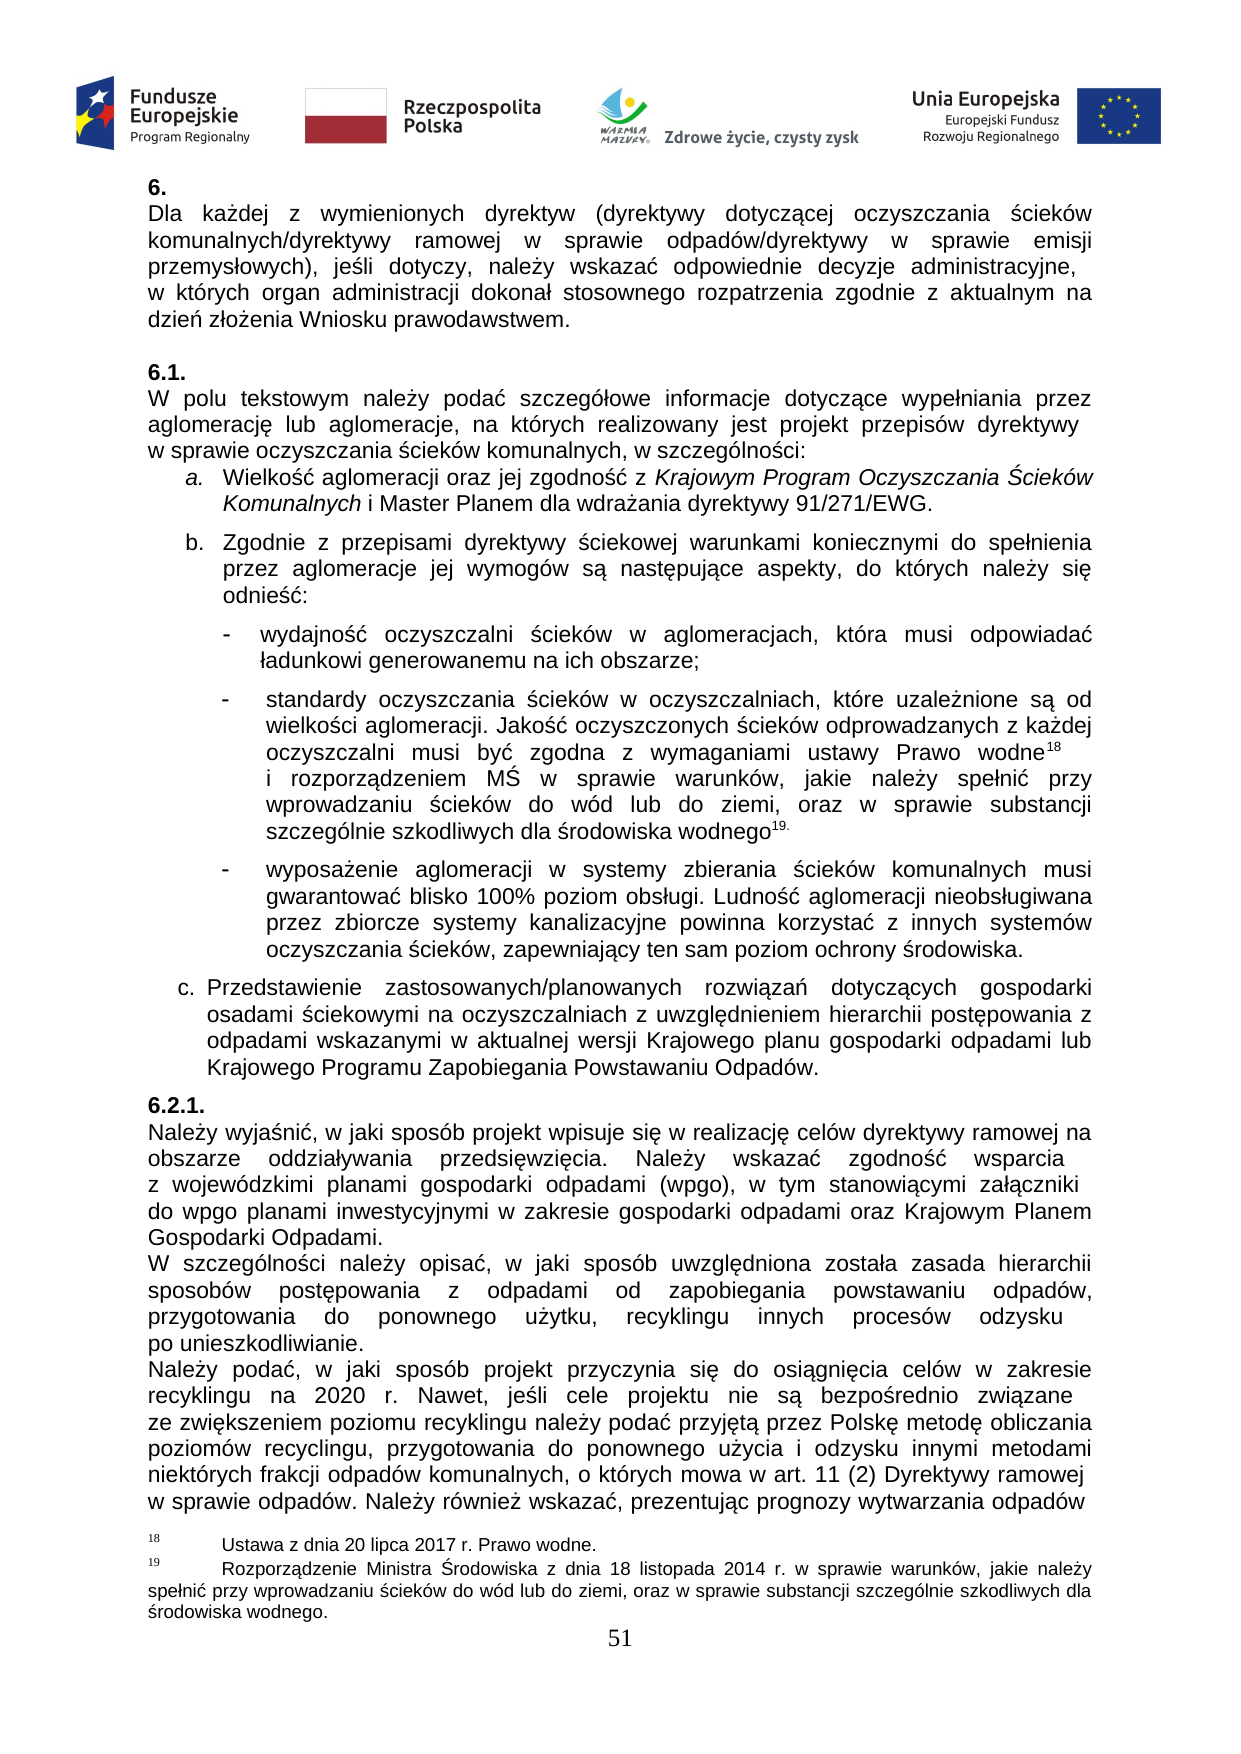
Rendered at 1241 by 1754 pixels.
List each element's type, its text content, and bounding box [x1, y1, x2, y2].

text W szczególności należy opisać, w jaki sposób uwzględniona została zasada hierarchii sposobów postępowania z odpadami od zapobiegania powstawaniu odpadów, przygotowania do ponownego użytku, recyklingu innych procesów odzysku po unieszkodliwianie. [148, 1250, 1093, 1356]
list wydajność oczyszczalni ścieków w aglomeracjach, która musi odpowiadać ładunkowi generowanemu na ich obszarze; [223, 621, 1093, 673]
text Dla każdej z wymienionych dyrektyw (dyrektywy dotyczącej oczyszczania ścieków komunalnych/dyrektywy ramowej w sprawie odpadów/dyrektywy w sprawie emisji przemysłowych), jeśli dotyczy, należy wskazać odpowiednie decyzje administracyjne, w których organ administracji dokonał stosownego rozpatrzenia zgodnie z aktualnym na dzień złożenia Wniosku prawodawstwem. [148, 200, 1093, 332]
text Należy wyjaśnić, w jaki sposób projekt wpisuje się w realizację celów dyrektywy ramowej na obszarze oddziaływania przedsięwzięcia. Należy wskazać zgodność wsparcia z wojewódzkimi planami gospodarki odpadami (wpgo), w tym stanowiącymi załączniki do wpgo planami inwestycyjnymi w zakresie gospodarki odpadami oraz Krajowym Planem Gospodarki Odpadami. [148, 1119, 1093, 1250]
list Wielkość aglomeracji oraz jej zgodność z Krajowym Program Oczyszczania Ścieków Komunalnych i Master Planem dla wdrażania dyrektywy 91/271/EWG. [185, 464, 1093, 517]
text W polu tekstowym należy podać szczegółowe informacje dotyczące wypełniania przez aglomerację lub aglomeracje, na których realizowany jest projekt przepisów dyrektywy w sprawie oczyszczania ścieków komunalnych, w szczególności: [148, 385, 1093, 464]
picture [35, 55, 1198, 168]
list Przedstawienie zastosowanych/planowanych rozwiązań dotyczących gospodarki osadami ściekowymi na oczyszczalniach z uwzględnieniem hierarchii postępowania z odpadami wskazanymi w aktualnej wersji Krajowego planu gospodarki odpadami lub Krajowego Programu Zapobiegania Powstawaniu Odpadów. [177, 974, 1093, 1080]
list standardy oczyszczania ścieków w oczyszczalniach, które uzależnione są od wielkości aglomeracji. Jakość oczyszczonych ścieków odprowadzanych z każdej oczyszczalni musi być zgodna z wymaganiami ustawy Prawo wodne i rozporządzeniem MŚ w sprawie warunków, jakie należy spełnić przy wprowadzaniu ścieków do wód lub do ziemi, oraz w sprawie substancji szczególnie szkodliwych dla środowiska wodnego. [221, 686, 1093, 844]
text 6.1. [148, 358, 1093, 385]
list Zgodnie z przepisami dyrektywy ściekowej warunkami koniecznymi do spełnienia przez aglomeracje jej wymogów są następujące aspekty, do których należy się odnieść: [185, 529, 1093, 608]
text 6.2.1. [148, 1092, 1093, 1119]
text 6. [148, 168, 1093, 200]
list wyposażenie aglomeracji w systemy zbierania ścieków komunalnych musi gwarantować blisko 100% poziom obsługi. Ludność aglomeracji nieobsługiwana przez zbiorcze systemy kanalizacyjne powinna korzystać z innych systemów oczyszczania ścieków, zapewniający ten sam poziom ochrony środowiska. [221, 856, 1093, 962]
